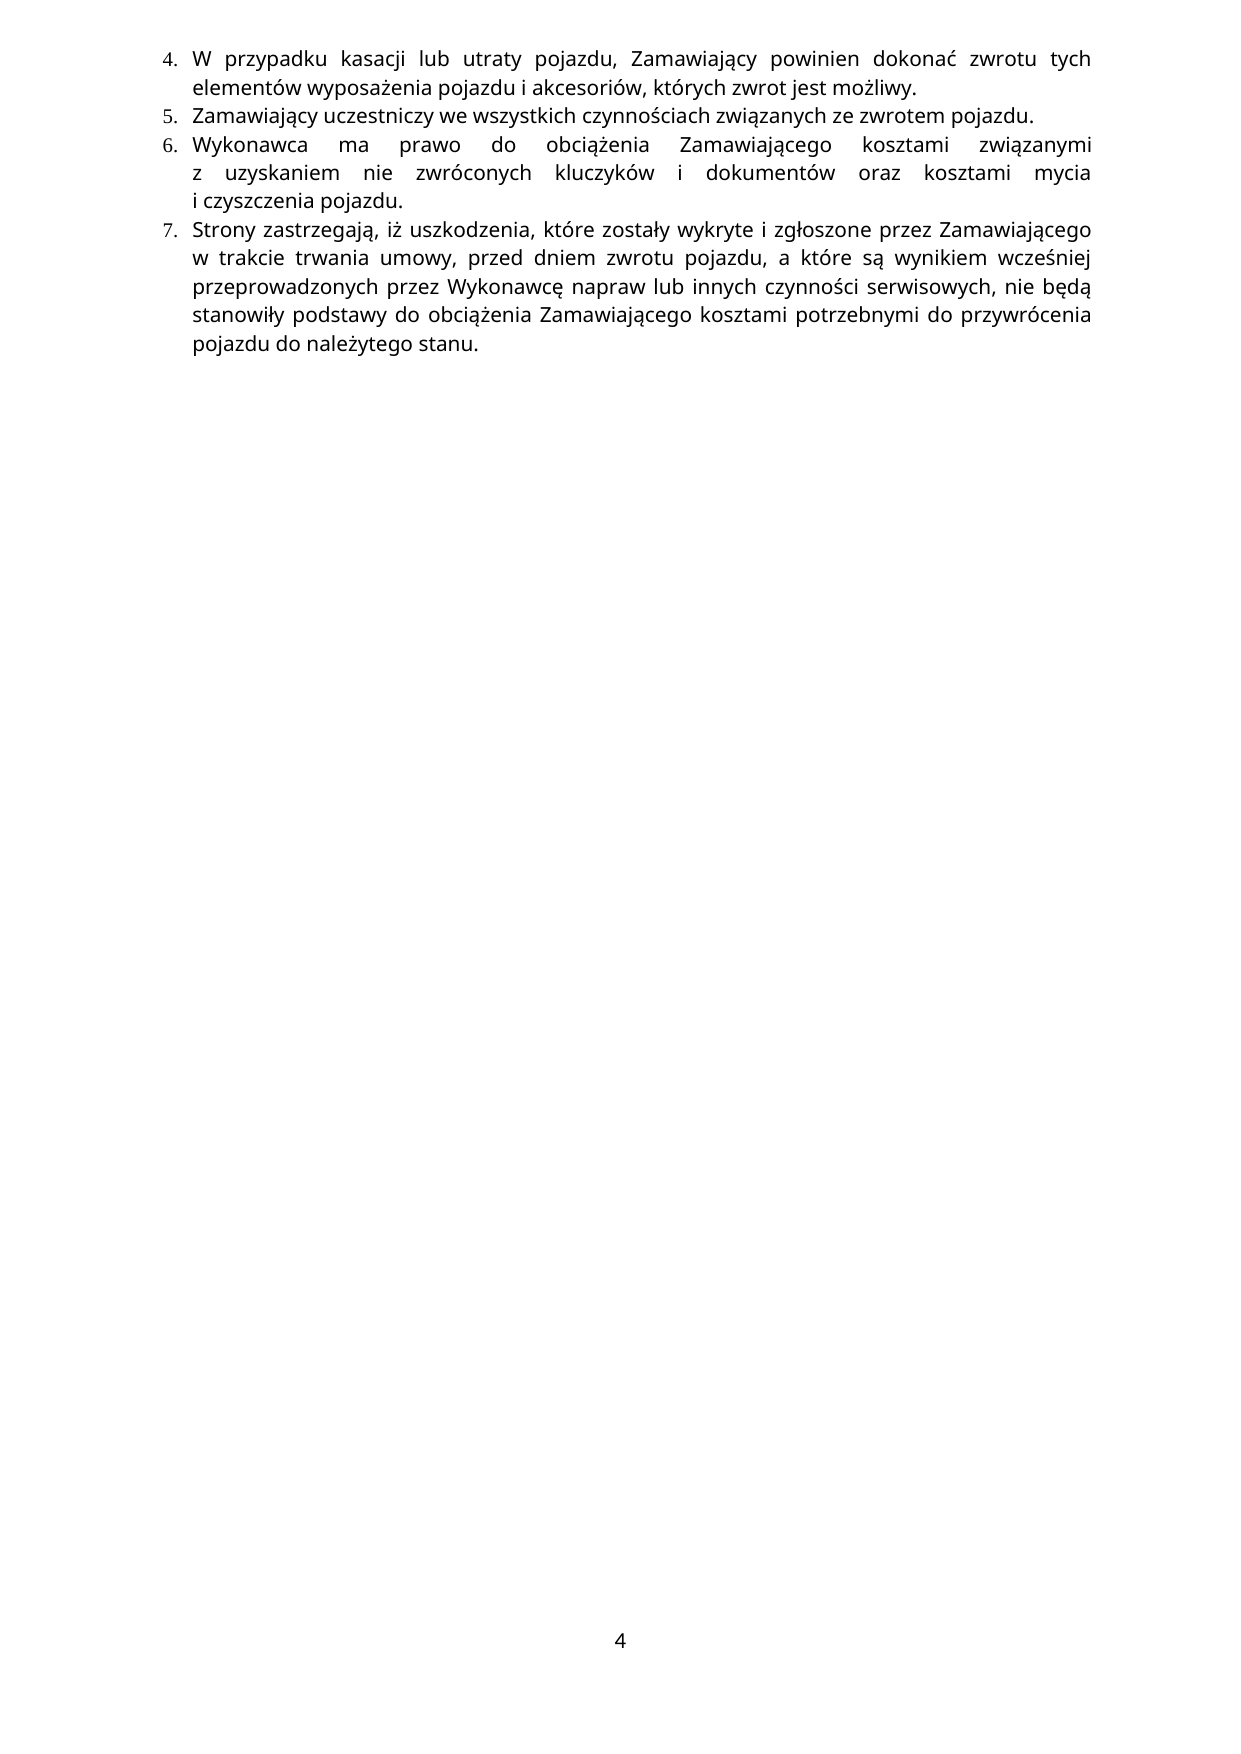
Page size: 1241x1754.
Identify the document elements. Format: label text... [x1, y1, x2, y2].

list Zamawiający uczestniczy we wszystkich czynnościach związanych ze zwrotem pojazdu. [162, 101, 1093, 130]
list Strony zastrzegają, iż uszkodzenia, które zostały wykryte i zgłoszone przez Zamawiającego w trakcie trwania umowy, przed dniem zwrotu pojazdu, a które są wynikiem wcześniej przeprowadzonych przez Wykonawcę napraw lub innych czynności serwisowych, nie będą stanowiły podstawy do obciążenia Zamawiającego kosztami potrzebnymi do przywrócenia pojazdu do należytego stanu. [162, 215, 1093, 357]
list Wykonawca ma prawo do obciążenia Zamawiającego kosztami związanymi z uzyskaniem nie zwróconych kluczyków i dokumentów oraz kosztami mycia i czyszczenia pojazdu. [162, 130, 1093, 215]
list W przypadku kasacji lub utraty pojazdu, Zamawiający powinien dokonać zwrotu tych elementów wyposażenia pojazdu i akcesoriów, których zwrot jest możliwy. [162, 44, 1093, 101]
